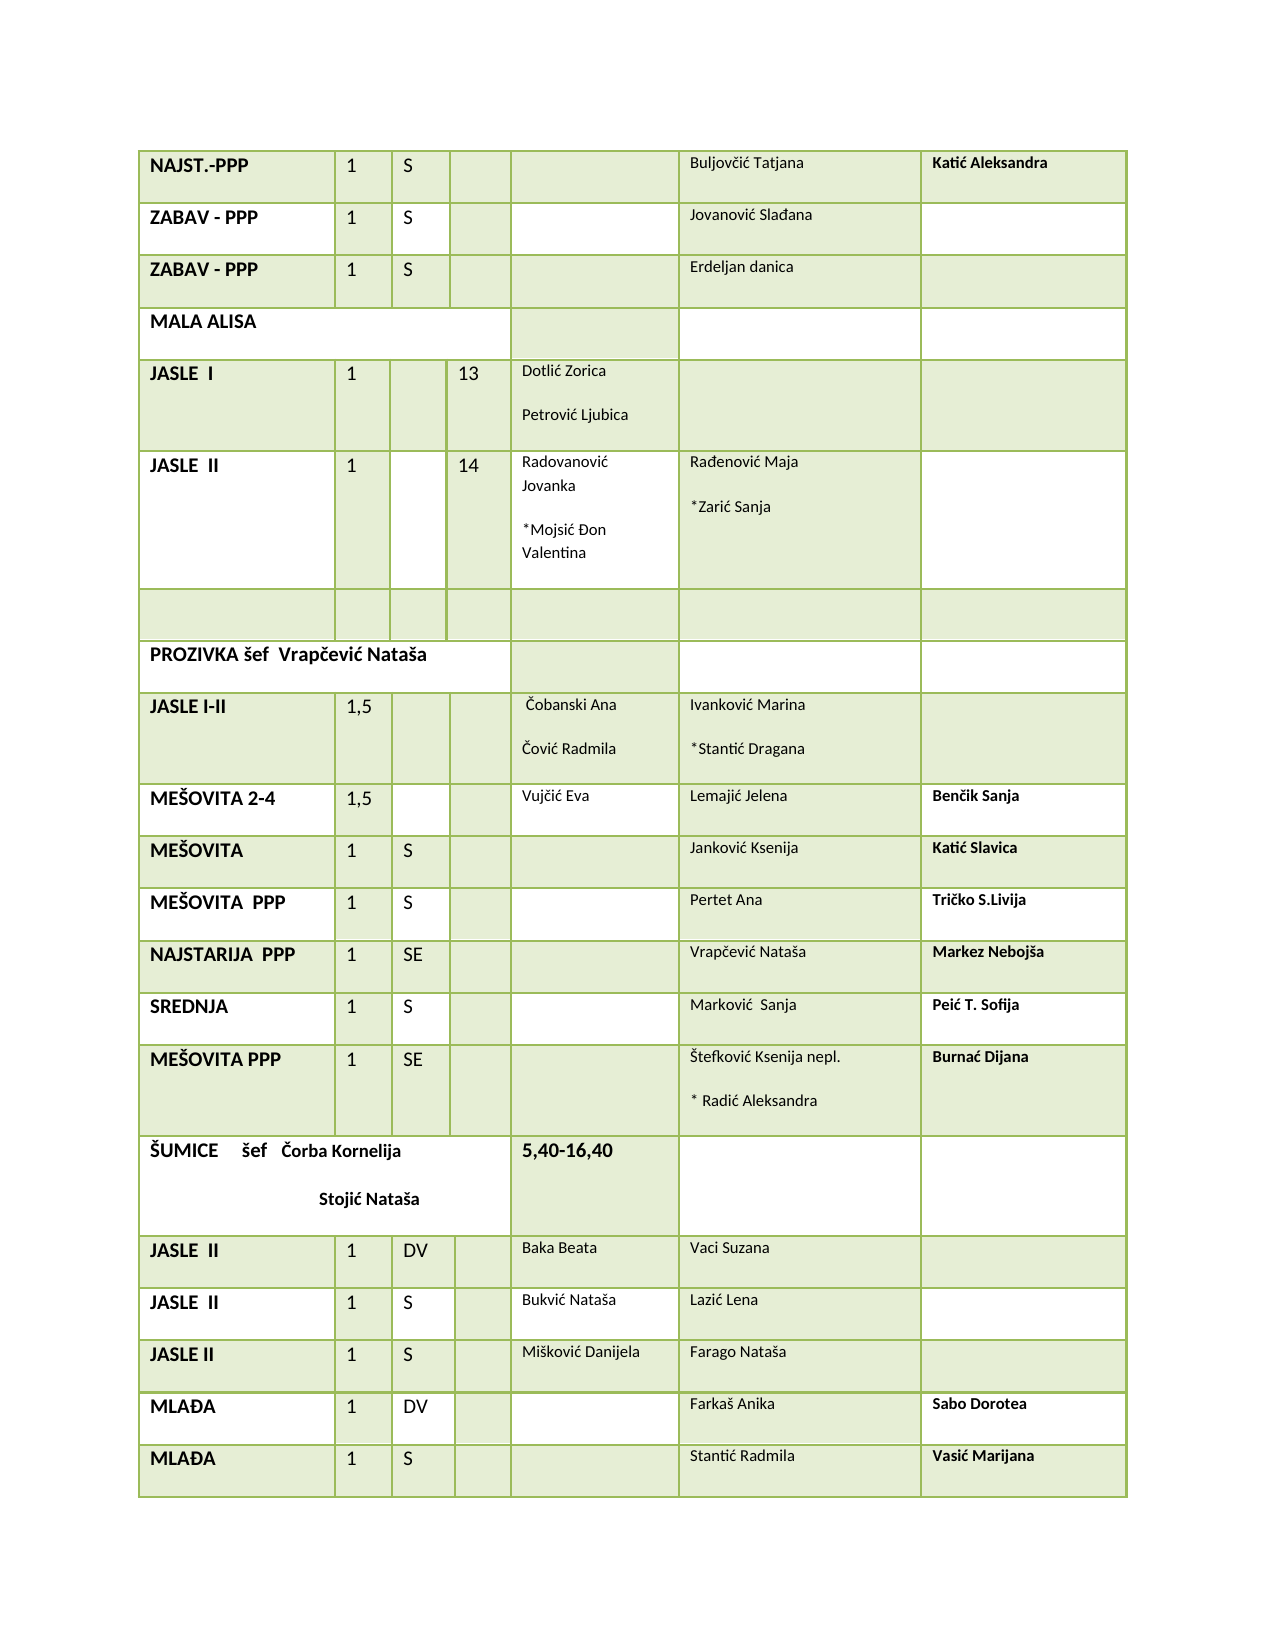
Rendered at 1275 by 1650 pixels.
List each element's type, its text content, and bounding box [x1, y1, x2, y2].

table_cell MEŠOVITA [140, 837, 334, 887]
table_cell [456, 1289, 510, 1339]
table_cell S [393, 204, 449, 254]
table_cell S [393, 837, 449, 887]
table_cell Burnać Dijana [922, 1046, 1125, 1135]
table_cell Buljovčić Tatjana [680, 152, 920, 202]
table_cell 1 [336, 889, 391, 939]
table_cell JASLE II [140, 452, 334, 588]
table_cell 1 [336, 994, 391, 1044]
table_cell 1 [336, 361, 389, 450]
table_cell [451, 837, 510, 887]
table_cell [922, 452, 1125, 588]
table_cell [512, 1394, 678, 1443]
table_cell [512, 204, 678, 254]
table_cell [512, 152, 678, 202]
table_cell 1 [336, 204, 391, 254]
table_cell Jovanović Slađana [680, 204, 920, 254]
table_cell [512, 1046, 678, 1135]
table_cell [512, 309, 678, 358]
table_cell [922, 1137, 1125, 1235]
table_cell [336, 590, 389, 639]
table_cell [456, 1446, 510, 1496]
table_cell [922, 1237, 1125, 1287]
table_cell Mišković Danijela [512, 1341, 678, 1391]
table_cell [391, 452, 445, 588]
table_cell MEŠOVITA 2-4 [140, 785, 334, 835]
table_cell MLAĐA [140, 1394, 334, 1443]
table_cell [391, 590, 445, 639]
table_cell ZABAV - PPP [140, 204, 334, 254]
table_cell 1 [336, 1394, 391, 1443]
table_cell Čobanski Ana Čović Radmila [512, 694, 678, 783]
table_cell JASLE II [140, 1289, 334, 1339]
table_cell S [393, 994, 449, 1044]
table_cell 1 [336, 256, 391, 307]
table_cell 13 [448, 361, 510, 450]
table_cell [456, 1341, 510, 1391]
table_cell S [393, 889, 449, 939]
table_cell [451, 1046, 510, 1135]
table_cell 1,5 [336, 785, 391, 835]
table_cell Peić T. Sofija [922, 994, 1125, 1044]
table_cell [391, 361, 445, 450]
table_cell Sabo Dorotea [922, 1394, 1125, 1443]
table_cell 1,5 [336, 694, 391, 783]
table_cell SE [393, 1046, 449, 1135]
table_cell 1 [336, 1237, 391, 1287]
table_cell 1 [336, 837, 391, 887]
table_cell [451, 694, 510, 783]
table_cell Radovanović Jovanka *Mojsić Đon Valentina [512, 452, 678, 588]
table_cell MEŠOVITA PPP [140, 1046, 334, 1135]
table_cell MLAĐA [140, 1446, 334, 1496]
table_cell [456, 1394, 510, 1443]
table_cell 1 [336, 1446, 391, 1496]
table_cell [922, 694, 1125, 783]
table_cell S [393, 256, 449, 307]
table_cell Benčik Sanja [922, 785, 1125, 835]
table_cell [922, 590, 1125, 639]
table_cell Rađenović Maja *Zarić Sanja [680, 452, 920, 588]
table_cell Baka Beata [512, 1237, 678, 1287]
table_cell Vaci Suzana [680, 1237, 920, 1287]
table_cell 1 [336, 1046, 391, 1135]
table_cell [680, 1137, 920, 1235]
table_cell [451, 256, 510, 307]
table_cell Marković Sanja [680, 994, 920, 1044]
table_cell 1 [336, 1289, 391, 1339]
table_cell [512, 889, 678, 939]
table_cell [922, 1289, 1125, 1339]
table_cell [512, 642, 678, 692]
table_cell [512, 256, 678, 307]
table_cell Lemajić Jelena [680, 785, 920, 835]
table_cell Vrapčević Nataša [680, 942, 920, 992]
table_cell [451, 204, 510, 254]
table_cell [451, 889, 510, 939]
table_cell [451, 785, 510, 835]
table_cell Ivanković Marina *Stantić Dragana [680, 694, 920, 783]
table_cell MEŠOVITA PPP [140, 889, 334, 939]
table_cell [922, 642, 1125, 692]
table_cell [680, 309, 920, 358]
table_cell 5,40-16,40 [512, 1137, 678, 1235]
table_cell S [393, 1341, 454, 1391]
table_cell DV [393, 1394, 454, 1443]
table_cell [448, 590, 510, 639]
table_cell 1 [336, 152, 391, 202]
table_cell [140, 590, 334, 639]
table_cell Tričko S.Livija [922, 889, 1125, 939]
table_cell S [393, 152, 449, 202]
table_cell Markez Nebojša [922, 942, 1125, 992]
table_cell DV [393, 1237, 454, 1287]
table_cell [393, 785, 449, 835]
table_cell [456, 1237, 510, 1287]
table_cell [922, 361, 1125, 450]
table_cell NAJST.-PPP [140, 152, 334, 202]
table_cell [512, 1446, 678, 1496]
table_cell Farkaš Anika [680, 1394, 920, 1443]
table_cell [512, 994, 678, 1044]
table_cell ZABAV - PPP [140, 256, 334, 307]
table_cell [451, 994, 510, 1044]
table_cell PROZIVKA šef Vrapčević Nataša [140, 642, 510, 692]
table_cell [393, 694, 449, 783]
table_cell [680, 361, 920, 450]
table_cell [680, 642, 920, 692]
table_cell Dotlić Zorica Petrović Ljubica [512, 361, 678, 450]
table_cell ŠUMICE šef Čorba Kornelija Stojić Nataša [140, 1137, 510, 1235]
table_cell SREDNJA [140, 994, 334, 1044]
table_cell [512, 942, 678, 992]
table_cell Farago Nataša [680, 1341, 920, 1391]
table_cell MALA ALISA [140, 309, 510, 358]
table_cell Stantić Radmila [680, 1446, 920, 1496]
table_cell Vasić Marijana [922, 1446, 1125, 1496]
table_cell Lazić Lena [680, 1289, 920, 1339]
table_cell Štefković Ksenija nepl. * Radić Aleksandra [680, 1046, 920, 1135]
table_cell [512, 590, 678, 639]
table_cell NAJSTARIJA PPP [140, 942, 334, 992]
table_cell JASLE I-II [140, 694, 334, 783]
table_cell [512, 837, 678, 887]
table_cell [922, 1341, 1125, 1391]
table_cell S [393, 1446, 454, 1496]
table_cell 1 [336, 1341, 391, 1391]
table_cell Bukvić Nataša [512, 1289, 678, 1339]
table_cell [680, 590, 920, 639]
table_cell JASLE I [140, 361, 334, 450]
table_cell Erdeljan danica [680, 256, 920, 307]
table_cell [922, 309, 1125, 358]
table_cell S [393, 1289, 454, 1339]
table_cell Pertet Ana [680, 889, 920, 939]
table_cell SE [393, 942, 449, 992]
table_cell Katić Slavica [922, 837, 1125, 887]
table_cell [451, 942, 510, 992]
table_cell 14 [448, 452, 510, 588]
table_cell Janković Ksenija [680, 837, 920, 887]
table_cell 1 [336, 452, 389, 588]
table_cell JASLE II [140, 1341, 334, 1391]
table_cell [451, 152, 510, 202]
table_cell [922, 256, 1125, 307]
table_cell Vujčić Eva [512, 785, 678, 835]
table_cell [922, 204, 1125, 254]
table_cell JASLE II [140, 1237, 334, 1287]
table_cell 1 [336, 942, 391, 992]
table_cell Katić Aleksandra [922, 152, 1125, 202]
